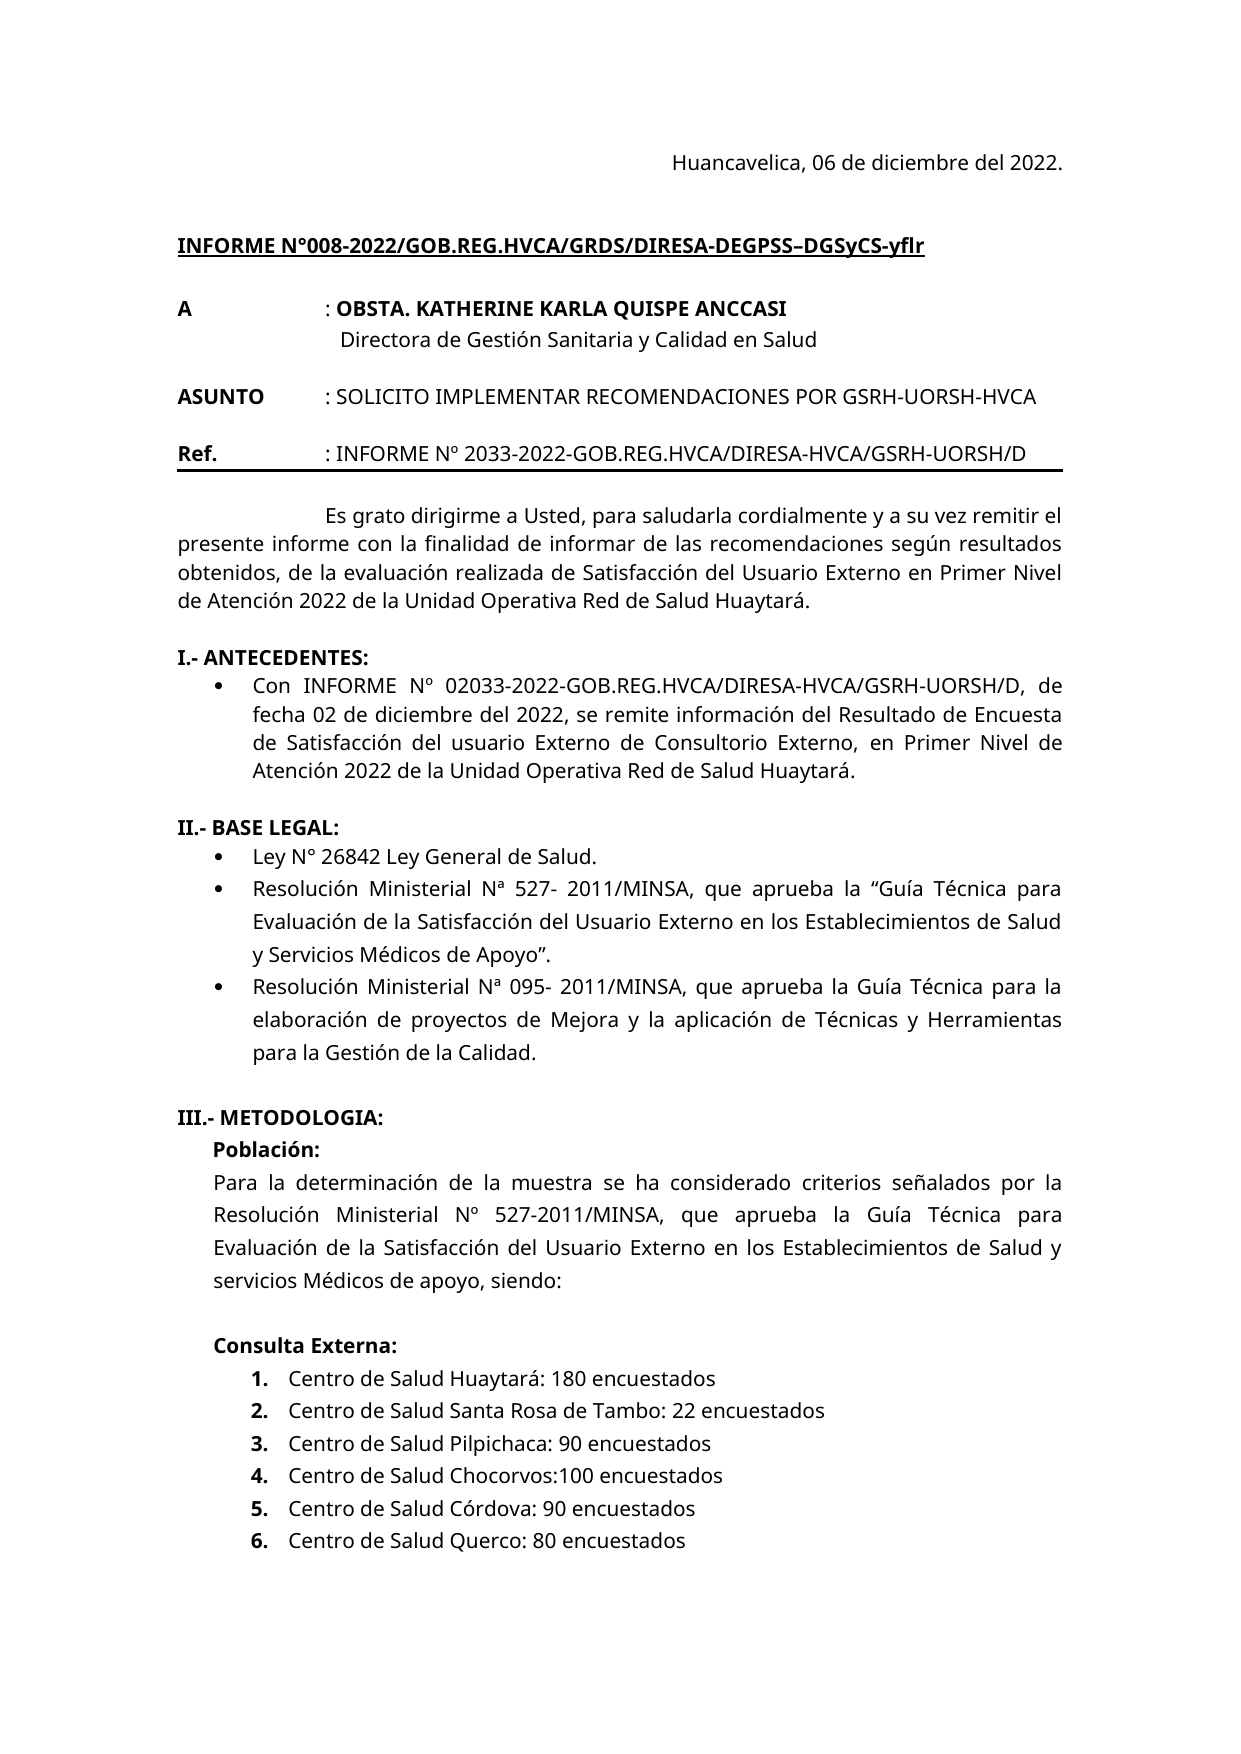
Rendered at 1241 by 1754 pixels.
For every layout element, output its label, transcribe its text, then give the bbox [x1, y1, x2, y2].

text Consulta Externa: [213, 1331, 1063, 1359]
text Para la determinación de la muestra se ha considerado criterios señalados por la Resolución Ministerial Nº 527-2011/MINSA, que aprueba la Guía Técnica para Evaluación de la Satisfacción del Usuario Externo en los Establecimientos de Salud y servicios Médicos de apoyo, siendo: [213, 1168, 1063, 1294]
text III.- METODOLOGIA: [177, 1103, 1063, 1131]
list Centro de Salud Huaytará: 180 encuestados [251, 1364, 1063, 1392]
text Ref. : INFORME Nº 2033-2022-GOB.REG.HVCA/DIRESA-HVCA/GSRH-UORSH/D [177, 439, 1063, 469]
text A : OBSTA. KATHERINE KARLA QUISPE ANCCASI [177, 294, 1063, 323]
text ASUNTO : SOLICITO IMPLEMENTAR RECOMENDACIONES POR GSRH-UORSH-HVCA [177, 382, 1063, 410]
list Con INFORME Nº 02033-2022-GOB.REG.HVCA/DIRESA-HVCA/GSRH-UORSH/D, de fecha 02 de diciembre del 2022, se remite información del Resultado de Encuesta de Satisfacción del usuario Externo de Consultorio Externo, en Primer Nivel de Atención 2022 de la Unidad Operativa Red de Salud Huaytará. [215, 671, 1063, 785]
list Resolución Ministerial Nª 527- 2011/MINSA, que aprueba la “Guía Técnica para Evaluación de la Satisfacción del Usuario Externo en los Establecimientos de Salud y Servicios Médicos de Apoyo”. [215, 874, 1063, 968]
text Directora de Gestión Sanitaria y Calidad en Salud [340, 325, 1063, 353]
text Huancavelica, 06 de diciembre del 2022. [177, 148, 1063, 176]
text Es grato dirigirme a Usted, para saludarla cordialmente y a su vez remitir el presente informe con la finalidad de informar de las recomendaciones según resultados obtenidos, de la evaluación realizada de Satisfacción del Usuario Externo en Primer Nivel de Atención 2022 de la Unidad Operativa Red de Salud Huaytará. [177, 501, 1063, 614]
text Población: [177, 1135, 1063, 1164]
list Centro de Salud Córdova: 90 encuestados [251, 1494, 1063, 1522]
text I.- ANTECEDENTES: [177, 643, 1063, 671]
list Centro de Salud Querco: 80 encuestados [251, 1527, 1063, 1555]
list Centro de Salud Chocorvos:100 encuestados [251, 1461, 1063, 1490]
list Centro de Salud Santa Rosa de Tambo: 22 encuestados [251, 1396, 1063, 1425]
text II.- BASE LEGAL: [177, 813, 1063, 842]
list Resolución Ministerial Nª 095- 2011/MINSA, que aprueba la Guía Técnica para la elaboración de proyectos de Mejora y la aplicación de Técnicas y Herramientas para la Gestión de la Calidad. [215, 972, 1063, 1066]
list Centro de Salud Pilpichaca: 90 encuestados [251, 1429, 1063, 1457]
list Ley N° 26842 Ley General de Salud. [215, 842, 1063, 870]
text INFORME N°008-2022/GOB.REG.HVCA/GRDS/DIRESA-DEGPSS–DGSyCS-yflr [177, 231, 1063, 259]
